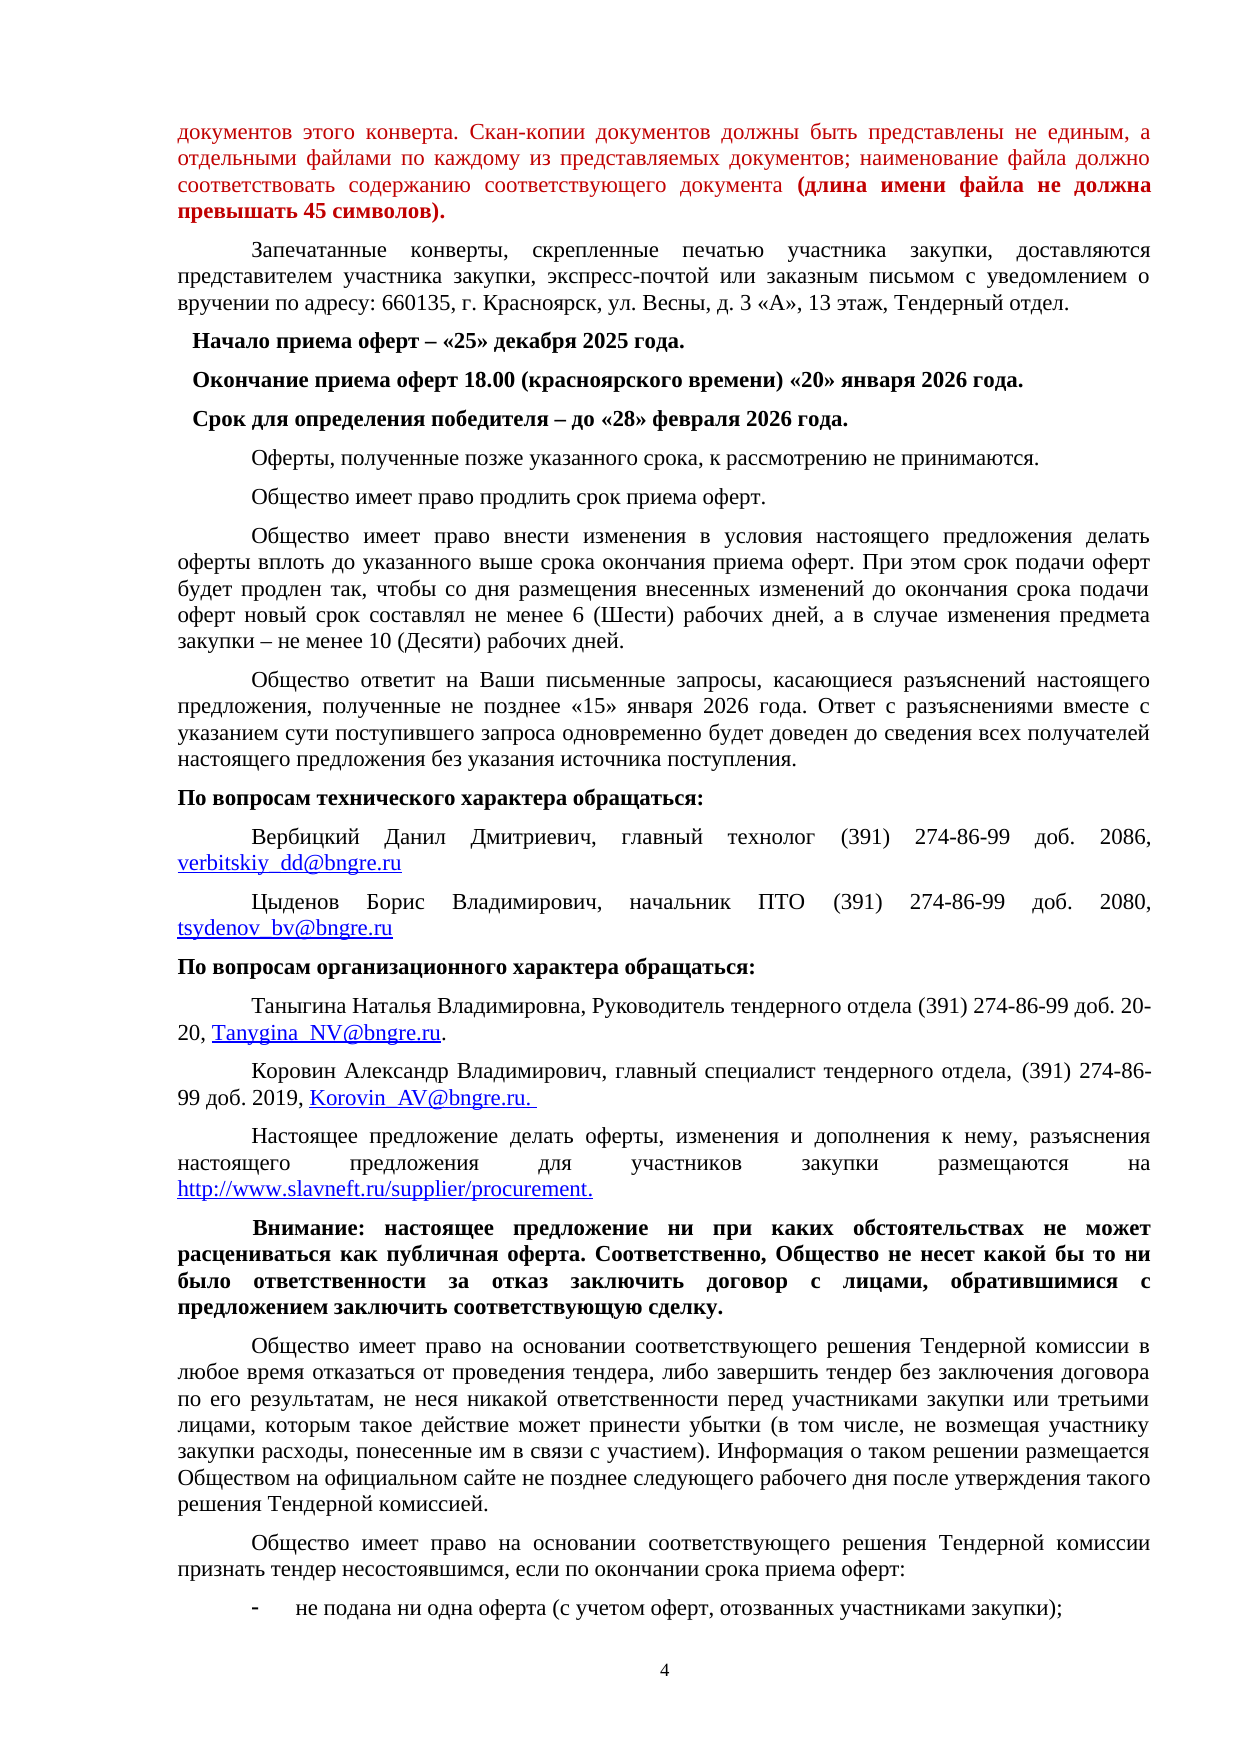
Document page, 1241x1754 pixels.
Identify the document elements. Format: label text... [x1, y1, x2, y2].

text Вербицкий Данил Дмитриевич, главный технолог (391) 274-86-99 доб. 2086, verbitskiy_dd@bngre.ru [177, 823, 1152, 876]
text Оферты, полученные позже указанного срока, к рассмотрению не принимаются. [177, 444, 1152, 471]
text Запечатанные конверты, скрепленные печатью участника закупки, доставляются представителем участника закупки, экспресс-почтой или заказным письмом с уведомлением о вручении по адресу: 660135, г. Красноярск, ул. Весны, д. 3 «А», 13 этаж, Тендерный отдел. [177, 236, 1152, 315]
text Срок для определения победителя – до «28» февраля 2026 года. [192, 405, 1152, 432]
text Таныгина Наталья Владимировна, Руководитель тендерного отдела (391) 274-86-99 доб. 20-20, Tanygina_NV@bngre.ru. [177, 992, 1152, 1045]
text Окончание приема оферт 18.00 (красноярского времени) «20» января 2026 года. [192, 366, 1152, 393]
text По вопросам организационного характера обращаться: [177, 953, 1152, 980]
text Общество ответит на Ваши письменные запросы, касающиеся разъяснений настоящего предложения, полученные не позднее «15» января 2026 года. Ответ с разъяснениями вместе с указанием сути поступившего запроса одновременно будет доведен до сведения всех получателей настоящего предложения без указания источника поступления. [177, 666, 1152, 772]
text Цыденов Борис Владимирович, начальник ПТО (391) 274-86-99 доб. 2080, tsydenov_bv@bngre.ru [177, 888, 1152, 941]
text Коровин Александр Владимирович, главный специалист тендерного отдела, (391) 274-86-99 доб. 2019, Korovin_AV@bngre.ru. [177, 1057, 1152, 1110]
text Настоящее предложение делать оферты, изменения и дополнения к нему, разъяснения настоящего предложения для участников закупки размещаются на http://www.slavneft.ru/supplier/procurement. [177, 1123, 1152, 1202]
text Начало приема оферт – «25» декабря 2025 года. [192, 328, 1152, 354]
text По вопросам технического характера обращаться: [177, 784, 1152, 810]
text Общество имеет право продлить срок приема оферт. [177, 483, 1152, 509]
text Общество имеет право внести изменения в условия настоящего предложения делать оферты вплоть до указанного выше срока окончания приема оферт. При этом срок подачи оферт будет продлен так, чтобы со дня размещения внесенных изменений до окончания срока подачи оферт новый срок составлял не менее 6 (Шести) рабочих дней, а в случае изменения предмета закупки – не менее 10 (Десяти) рабочих дней. [177, 522, 1152, 654]
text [177, 118, 1152, 223]
text Общество имеет право на основании соответствующего решения Тендерной комиссии в любое время отказаться от проведения тендера, либо завершить тендер без заключения договора по его результатам, не неся никакой ответственности перед участниками закупки или третьими лицами, которым такое действие может принести убытки (в том числе, не возмещая участнику закупки расходы, понесенные им в связи с участием). Информация о таком решении размещается Обществом на официальном сайте не позднее следующего рабочего дня после утверждения такого решения Тендерной комиссией. [177, 1332, 1152, 1517]
list не подана ни одна оферта (с учетом оферт, отозванных участниками закупки); [251, 1594, 1152, 1621]
text Внимание: настоящее предложение ни при каких обстоятельствах не может расцениваться как публичная оферта. Соответственно, Общество не несет какой бы то ни было ответственности за отказ заключить договор с лицами, обратившимися с предложением заключить соответствующую сделку. [177, 1214, 1152, 1319]
text Общество имеет право на основании соответствующего решения Тендерной комиссии признать тендер несостоявшимся, если по окончании срока приема оферт: [177, 1529, 1152, 1582]
